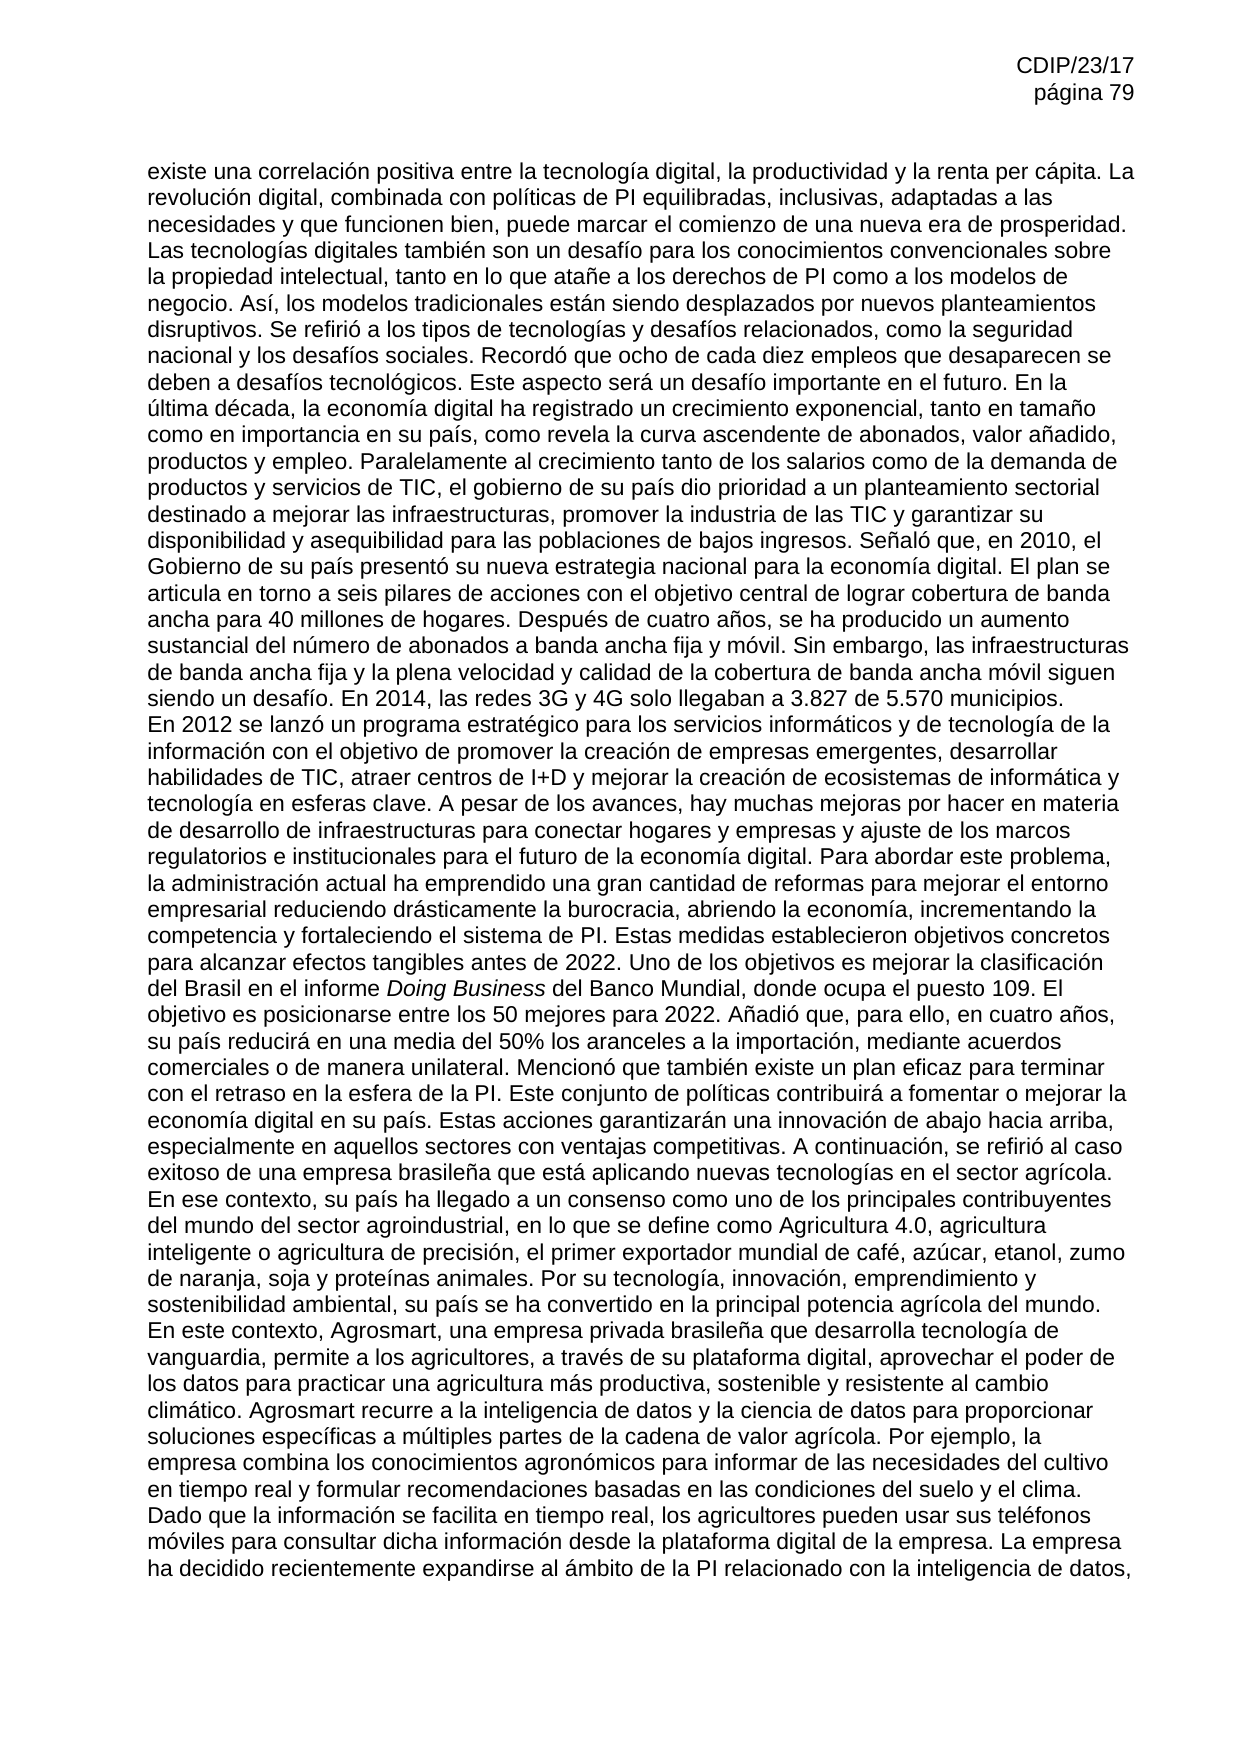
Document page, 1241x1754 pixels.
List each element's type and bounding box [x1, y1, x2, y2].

list [147, 158, 1134, 1581]
